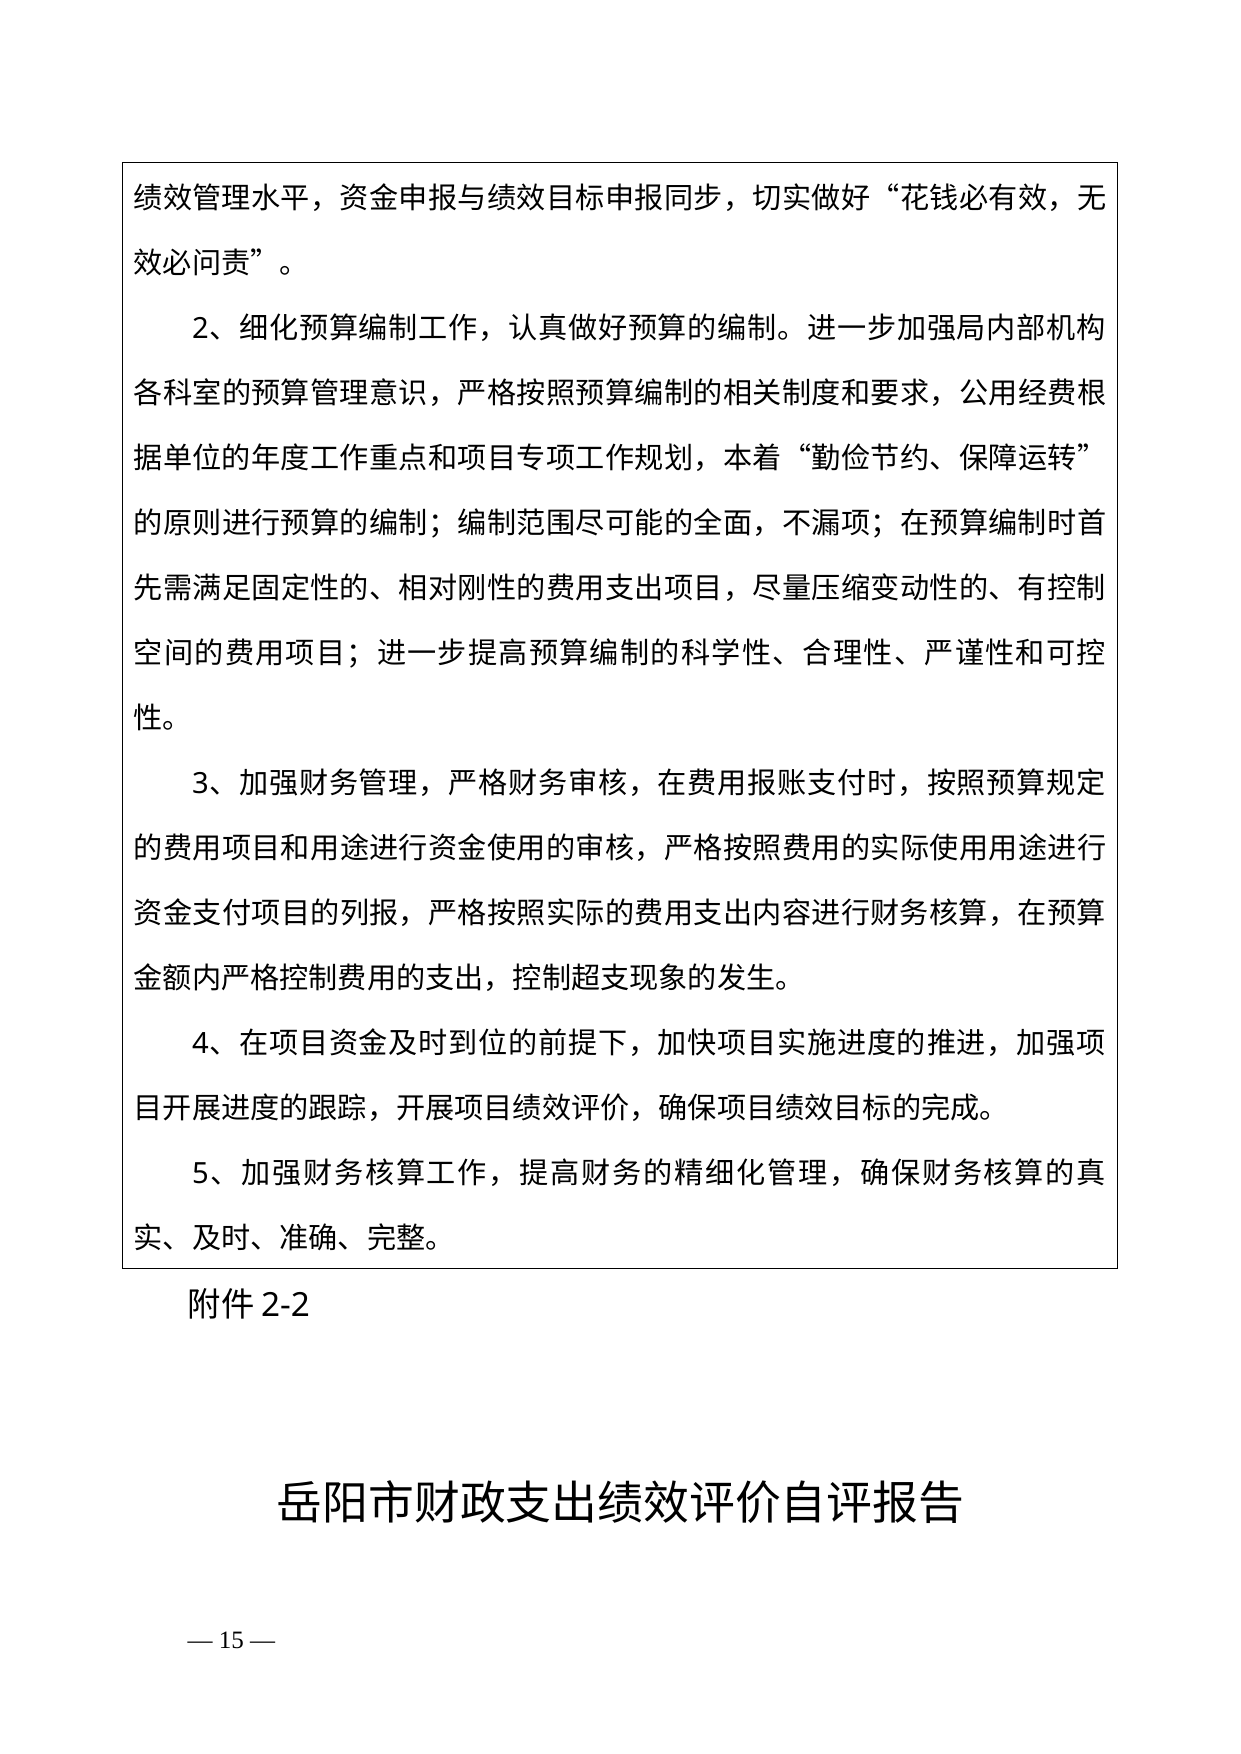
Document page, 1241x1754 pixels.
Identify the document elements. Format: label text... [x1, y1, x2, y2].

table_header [123, 163, 1117, 1268]
text 附件2-2 [187, 1269, 1053, 1334]
text 岳阳市财政支出绩效评价自评报告 [187, 1451, 1053, 1548]
